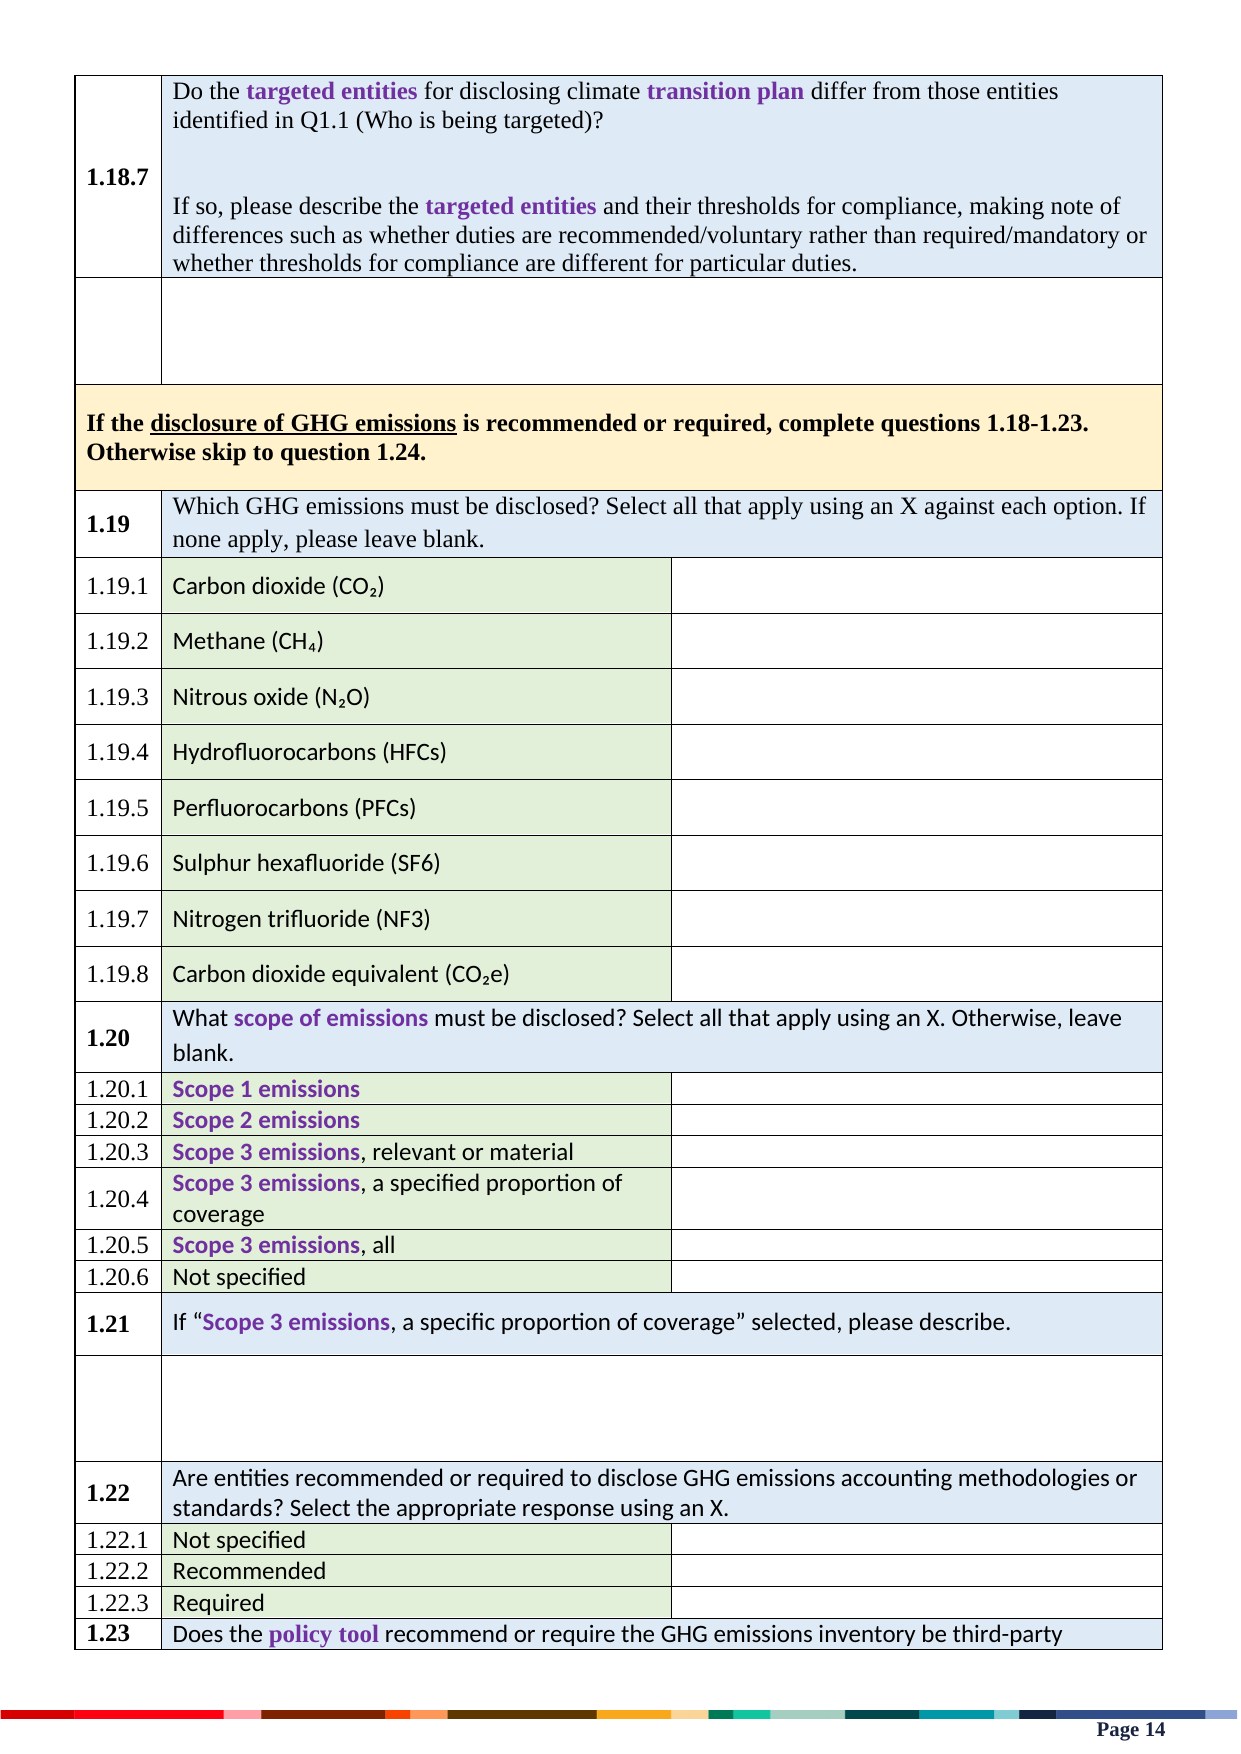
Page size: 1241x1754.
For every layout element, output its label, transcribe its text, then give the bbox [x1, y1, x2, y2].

table_cell [672, 1168, 1162, 1229]
table_cell Perfluorocarbons (PFCs) [162, 780, 671, 834]
table_cell Not specified [162, 1261, 671, 1292]
table_cell 1.20.5 [76, 1230, 161, 1260]
table_cell Recommended [162, 1555, 671, 1586]
table_cell Hydrofluorocarbons (HFCs) [162, 725, 671, 779]
table_cell 1.23 [76, 1619, 161, 1649]
table_cell 1.20.6 [76, 1261, 161, 1292]
table_cell Scope 3 emissions, all [162, 1230, 671, 1260]
table_cell [76, 278, 161, 383]
table_cell What scope of emissions must be disclosed? Select all that apply using an X. Otherwise, leave blank. [162, 1002, 1162, 1072]
table_cell 1.20.1 [76, 1073, 161, 1103]
table_cell 1.19 [76, 491, 161, 557]
table_cell 1.19.2 [76, 614, 161, 668]
table_cell [672, 1524, 1162, 1554]
table_cell 1.20.4 [76, 1168, 161, 1229]
table_cell Scope 1 emissions [162, 1073, 671, 1103]
table_cell [672, 1073, 1162, 1103]
table_cell [672, 669, 1162, 723]
table_cell 1.20.3 [76, 1136, 161, 1167]
table_cell 1.19.7 [76, 891, 161, 946]
table_cell Scope 3 emissions, a specified proportion of coverage [162, 1168, 671, 1229]
table_cell 1.19.3 [76, 669, 161, 723]
table_cell Are entities recommended or required to disclose GHG emissions accounting methodologies or standards? Select the appropriate response using an X. [162, 1462, 1162, 1523]
table_cell 1.20.2 [76, 1105, 161, 1135]
table_cell Required [162, 1587, 671, 1617]
table_cell [672, 725, 1162, 779]
table_cell Scope 2 emissions [162, 1105, 671, 1135]
table_cell [672, 891, 1162, 946]
table_cell [672, 1230, 1162, 1260]
table_cell [672, 836, 1162, 890]
table_cell 1.19.8 [76, 947, 161, 1001]
table_cell 1.19.6 [76, 836, 161, 890]
table_cell Sulphur hexafluoride (SF6) [162, 836, 671, 890]
table_cell [672, 1555, 1162, 1586]
table_cell Scope 3 emissions, relevant or material [162, 1136, 671, 1167]
table_cell [76, 1356, 161, 1461]
table_cell 1.19.1 [76, 558, 161, 612]
table_cell Carbon dioxide equivalent (CO₂e) [162, 947, 671, 1001]
table_cell [672, 558, 1162, 612]
table_cell Nitrogen trifluoride (NF3) [162, 891, 671, 946]
table_cell Methane (CH₄) [162, 614, 671, 668]
table_cell 1.22 [76, 1462, 161, 1523]
table_cell [162, 278, 1162, 383]
table_cell 1.19.5 [76, 780, 161, 834]
picture [0, 1710, 1236, 1719]
table_cell 1.19.4 [76, 725, 161, 779]
table_cell Nitrous oxide (N₂O) [162, 669, 671, 723]
table_cell 1.22.2 [76, 1555, 161, 1586]
table_cell [672, 780, 1162, 834]
table_cell 1.20 [76, 1002, 161, 1072]
table_cell If the disclosure of GHG emissions is recommended or required, complete questions 1.18-1.23. Otherwise skip to question 1.24. [76, 385, 1162, 490]
table_cell Not specified [162, 1524, 671, 1554]
table_cell [672, 1136, 1162, 1167]
table_cell Carbon dioxide (CO₂) [162, 558, 671, 612]
table_cell 1.21 [76, 1293, 161, 1354]
table_cell [672, 1105, 1162, 1135]
table_cell [162, 1356, 1162, 1461]
table_cell 1.22.3 [76, 1587, 161, 1617]
table_cell If “Scope 3 emissions, a specific proportion of coverage” selected, please describe. [162, 1293, 1162, 1354]
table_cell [162, 1619, 1162, 1649]
table_cell [672, 1261, 1162, 1292]
table_cell 1.22.1 [76, 1524, 161, 1554]
table_cell [672, 614, 1162, 668]
table_cell [672, 1587, 1162, 1617]
table_cell 1.18.7 [76, 76, 161, 277]
table_cell [672, 947, 1162, 1001]
table_cell Which GHG emissions must be disclosed? Select all that apply using an X against each option. If none apply, please leave blank. [162, 491, 1162, 557]
table_cell Do the targeted entities for disclosing climate transition plan differ from those entities identified in Q1.1 (Who is being targeted)? If so, please describe the targeted entities and their thresholds for compliance, making note of differences such as whether duties are recommended/voluntary rather than required/mandatory or whether thresholds for compliance are different for particular duties. [162, 76, 1162, 277]
